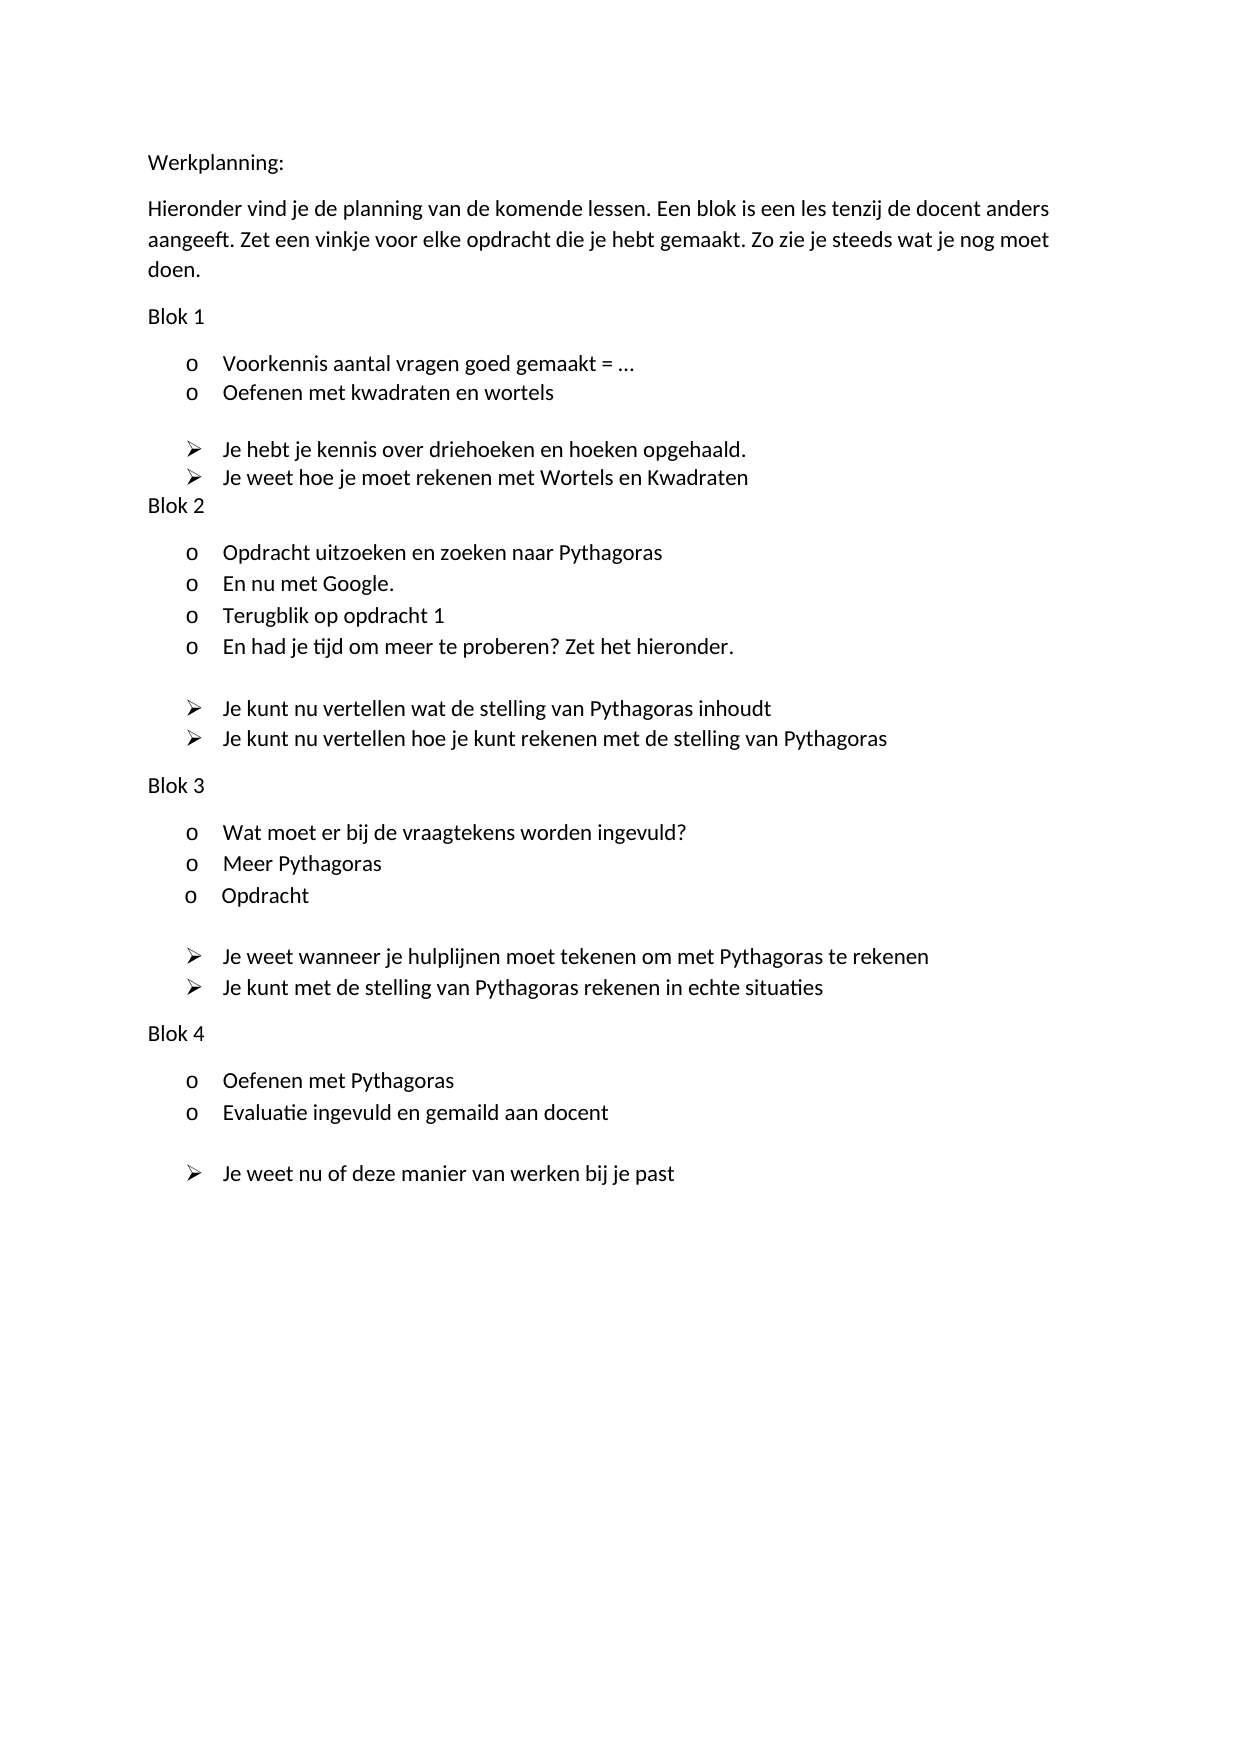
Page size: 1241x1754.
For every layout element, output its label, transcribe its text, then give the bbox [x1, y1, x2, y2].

text Werkplanning: [148, 148, 1093, 176]
list Meer Pythagoras [185, 849, 1093, 878]
list En had je tijd om meer te proberen? Zet het hieronder. [185, 632, 1093, 661]
text Blok 4 [148, 1019, 1093, 1048]
list Je kunt nu vertellen hoe je kunt rekenen met de stelling van Pythagoras [185, 724, 1093, 752]
list Je kunt met de stelling van Pythagoras rekenen in echte situaties [185, 973, 1093, 1001]
list Oefenen met kwadraten en wortels [185, 378, 1093, 407]
list Je weet hoe je moet rekenen met Wortels en Kwadraten [185, 463, 1093, 491]
list Je hebt je kennis over driehoeken en hoeken opgehaald. [185, 435, 1093, 463]
list Terugblik op opdracht 1 [185, 601, 1093, 630]
list Je kunt nu vertellen wat de stelling van Pythagoras inhoudt [185, 694, 1093, 722]
text Hieronder vind je de planning van de komende lessen. Een blok is een les tenzij de docent anders aangeeft. Zet een vinkje voor elke opdracht die je hebt gemaakt. Zo zie je steeds wat je nog moet doen. [148, 194, 1093, 283]
text Blok 3 [148, 771, 1093, 799]
list Opdracht [184, 881, 1093, 910]
text Blok 2 [148, 491, 1093, 519]
list Voorkennis aantal vragen goed gemaakt = … [185, 349, 1093, 378]
list Opdracht uitzoeken en zoeken naar Pythagoras [185, 538, 1093, 567]
text Blok 1 [148, 302, 1093, 330]
list Evaluatie ingevuld en gemaild aan docent [185, 1098, 1093, 1127]
list Je weet nu of deze manier van werken bij je past [185, 1159, 1093, 1188]
list Oefenen met Pythagoras [185, 1066, 1093, 1096]
list En nu met Google. [185, 569, 1093, 598]
list Wat moet er bij de vraagtekens worden ingevuld? [185, 818, 1093, 847]
list Je weet wanneer je hulplijnen moet tekenen om met Pythagoras te rekenen [185, 942, 1093, 971]
